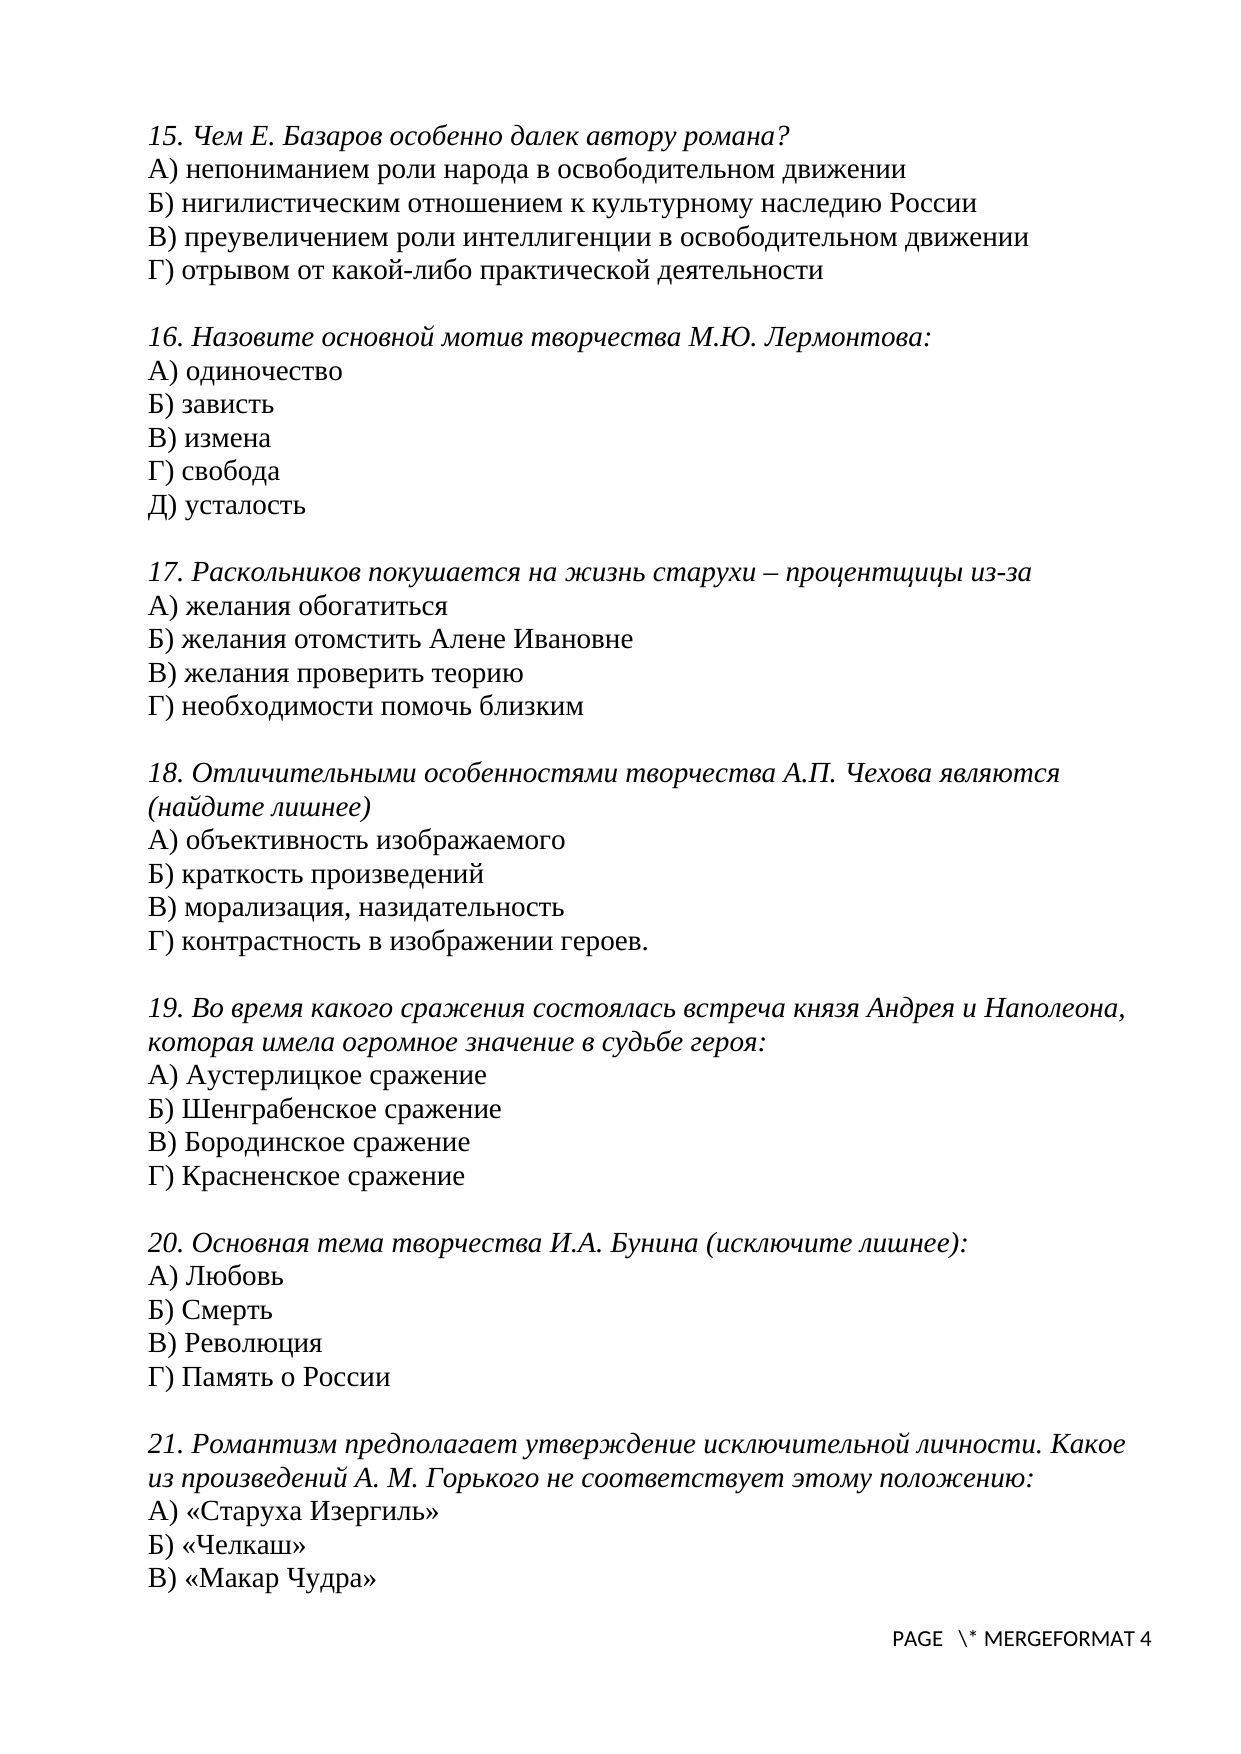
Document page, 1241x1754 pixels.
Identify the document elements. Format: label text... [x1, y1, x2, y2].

text Б) желания отомстить Алене Ивановне [148, 621, 1152, 655]
text Г) Красненское сражение [148, 1158, 1152, 1191]
text Г) свобода [148, 453, 1152, 487]
text А) объективность изображаемого [148, 822, 1152, 856]
text Д) усталость [148, 487, 1152, 521]
text Б) зависть [148, 386, 1152, 420]
text А) одиночество [148, 353, 1152, 386]
text Б) краткость произведений [148, 856, 1152, 889]
text В) морализация, назидательность [148, 889, 1152, 923]
text В) преувеличением роли интеллигенции в освободительном движении [148, 219, 1152, 252]
text Б) «Челкаш» [148, 1527, 1152, 1560]
text 20. Основная тема творчества И.А. Бунина (исключите лишнее): [148, 1225, 1152, 1258]
text Б) Шенграбенское сражение [148, 1091, 1152, 1124]
text В) Бородинское сражение [148, 1124, 1152, 1158]
text В) измена [148, 420, 1152, 453]
text А) непониманием роли народа в освободительном движении [148, 152, 1152, 185]
text 19. Во время какого сражения состоялась встреча князя Андрея и Наполеона, которая имела огромное значение в судьбе героя: [148, 990, 1152, 1057]
text 16. Назовите основной мотив творчества М.Ю. Лермонтова: [148, 319, 1152, 353]
text Г) необходимости помочь близким [148, 688, 1152, 722]
text 17. Раскольников покушается на жизнь старухи – процентщицы из-за [148, 554, 1152, 588]
text 21. Романтизм предполагает утверждение исключительной личности. Какое из произведений А. М. Горького не соответствует этому положению: [148, 1426, 1152, 1493]
text А) Любовь [148, 1258, 1152, 1292]
text Г) отрывом от какой-либо практической деятельности [148, 252, 1152, 286]
text В) Революция [148, 1326, 1152, 1359]
text В) желания проверить теорию [148, 655, 1152, 688]
text Г) контрастность в изображении героев. [148, 923, 1152, 957]
text Б) Смерть [148, 1292, 1152, 1326]
text Г) Память о России [148, 1359, 1152, 1393]
text 18. Отличительными особенностями творчества А.П. Чехова являются (найдите лишнее) [148, 755, 1152, 822]
text А) желания обогатиться [148, 588, 1152, 621]
text Б) нигилистическим отношением к культурному наследию России [148, 185, 1152, 219]
text А) «Старуха Изергиль» [148, 1493, 1152, 1527]
text 15. Чем Е. Базаров особенно далек автору романа? [148, 118, 1152, 152]
text В) «Макар Чудра» [148, 1560, 1152, 1594]
text А) Аустерлицкое сражение [148, 1057, 1152, 1091]
